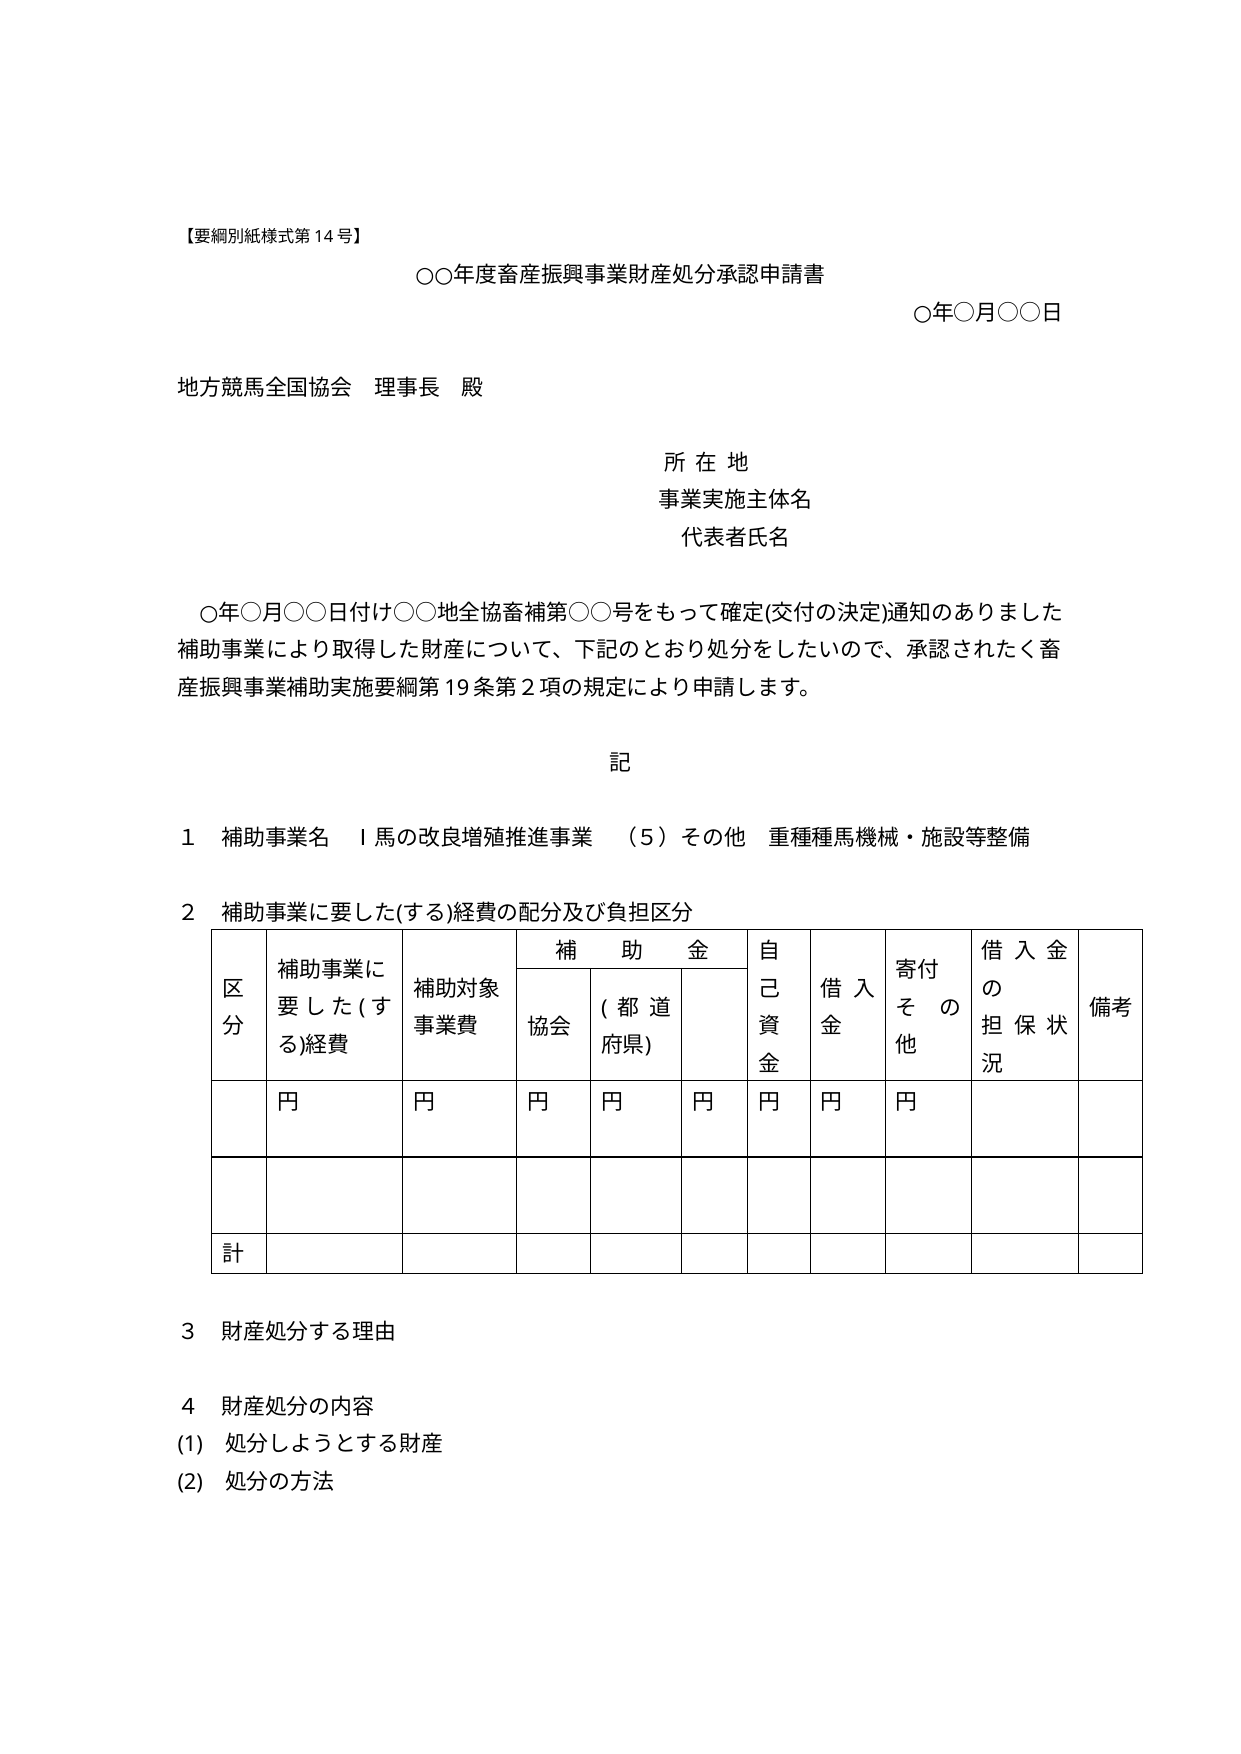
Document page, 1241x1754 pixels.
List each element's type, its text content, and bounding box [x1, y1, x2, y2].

table_cell [682, 969, 747, 1080]
table_header 補 助 金 [517, 930, 747, 968]
table_cell [811, 1158, 885, 1232]
table_header 借入金 [811, 930, 885, 1080]
table_cell (都道府県) [591, 969, 681, 1080]
table_cell [972, 1158, 1078, 1232]
text ２ 補助事業に要した(する)経費の配分及び負担区分 [177, 892, 1063, 929]
table_cell [267, 1158, 402, 1232]
table_cell [403, 1234, 516, 1272]
table_cell [517, 1234, 590, 1272]
table_cell [748, 1234, 810, 1272]
table_cell [212, 1081, 266, 1156]
table_header 自己 資金 [748, 930, 810, 1080]
table_cell [972, 1081, 1078, 1156]
table_cell [591, 1158, 681, 1232]
table_cell [517, 1158, 590, 1232]
text 【要綱別紙様式第14号】 [177, 217, 1063, 254]
text 記 [177, 742, 1063, 779]
table_cell [748, 1158, 810, 1232]
text 事業実施主体名 [177, 479, 964, 517]
table_cell 円 [748, 1081, 810, 1156]
table_cell [1079, 1234, 1142, 1272]
table_cell [682, 1158, 747, 1232]
table_cell 円 [517, 1081, 590, 1156]
text １ 補助事業名 Ⅰ馬の改良増殖推進事業 （５）その他 重種種馬機械・施設等整備 [177, 817, 1063, 854]
table_cell [682, 1234, 747, 1272]
table_cell [1079, 1158, 1142, 1232]
text 代表者氏名 [177, 517, 790, 554]
text ３ 財産処分する理由 [177, 1311, 1063, 1348]
table_cell [811, 1234, 885, 1272]
table_cell 円 [403, 1081, 516, 1156]
table_cell 円 [886, 1081, 971, 1156]
text ○年○月○○日付け○○地全協畜補第○○号をもって確定(交付の決定)通知のありました補助事業により取得した財産について、下記のとおり処分をしたいので、承認されたく畜産振興事業補助実施要綱第19条第２項の規定により申請します。 [177, 592, 1063, 704]
text ４ 財産処分の内容 [177, 1386, 1063, 1423]
table_cell [403, 1158, 516, 1232]
table_cell [212, 1158, 266, 1232]
text 所在地 [177, 442, 964, 479]
table_header 寄付 その他 [886, 930, 971, 1080]
table_cell [591, 1234, 681, 1272]
text (1) 処分しようとする財産 [177, 1423, 1063, 1461]
table_cell 円 [267, 1081, 402, 1156]
table_cell 円 [811, 1081, 885, 1156]
table_header 区分 [212, 930, 266, 1080]
table_cell [972, 1234, 1078, 1272]
table_cell [1079, 1081, 1142, 1156]
table_cell 計 [212, 1234, 266, 1272]
table_header 補助対象 事業費 [403, 930, 516, 1080]
table_cell [886, 1234, 971, 1272]
table_cell 円 [682, 1081, 747, 1156]
table_cell [267, 1234, 402, 1272]
table_header 借入金の 担保状況 [972, 930, 1078, 1080]
text ○○年度畜産振興事業財産処分承認申請書 [177, 254, 1063, 292]
text ○年○月○○日 [177, 292, 1063, 329]
table_cell [886, 1158, 971, 1232]
text 地方競馬全国協会 理事長 殿 [177, 367, 1063, 404]
text (2) 処分の方法 [177, 1461, 1063, 1498]
table_cell 協会 [517, 969, 590, 1080]
table_header 備考 [1079, 930, 1142, 1080]
table_header 補助事業に 要した(する)経費 [267, 930, 402, 1080]
table_cell 円 [591, 1081, 681, 1156]
